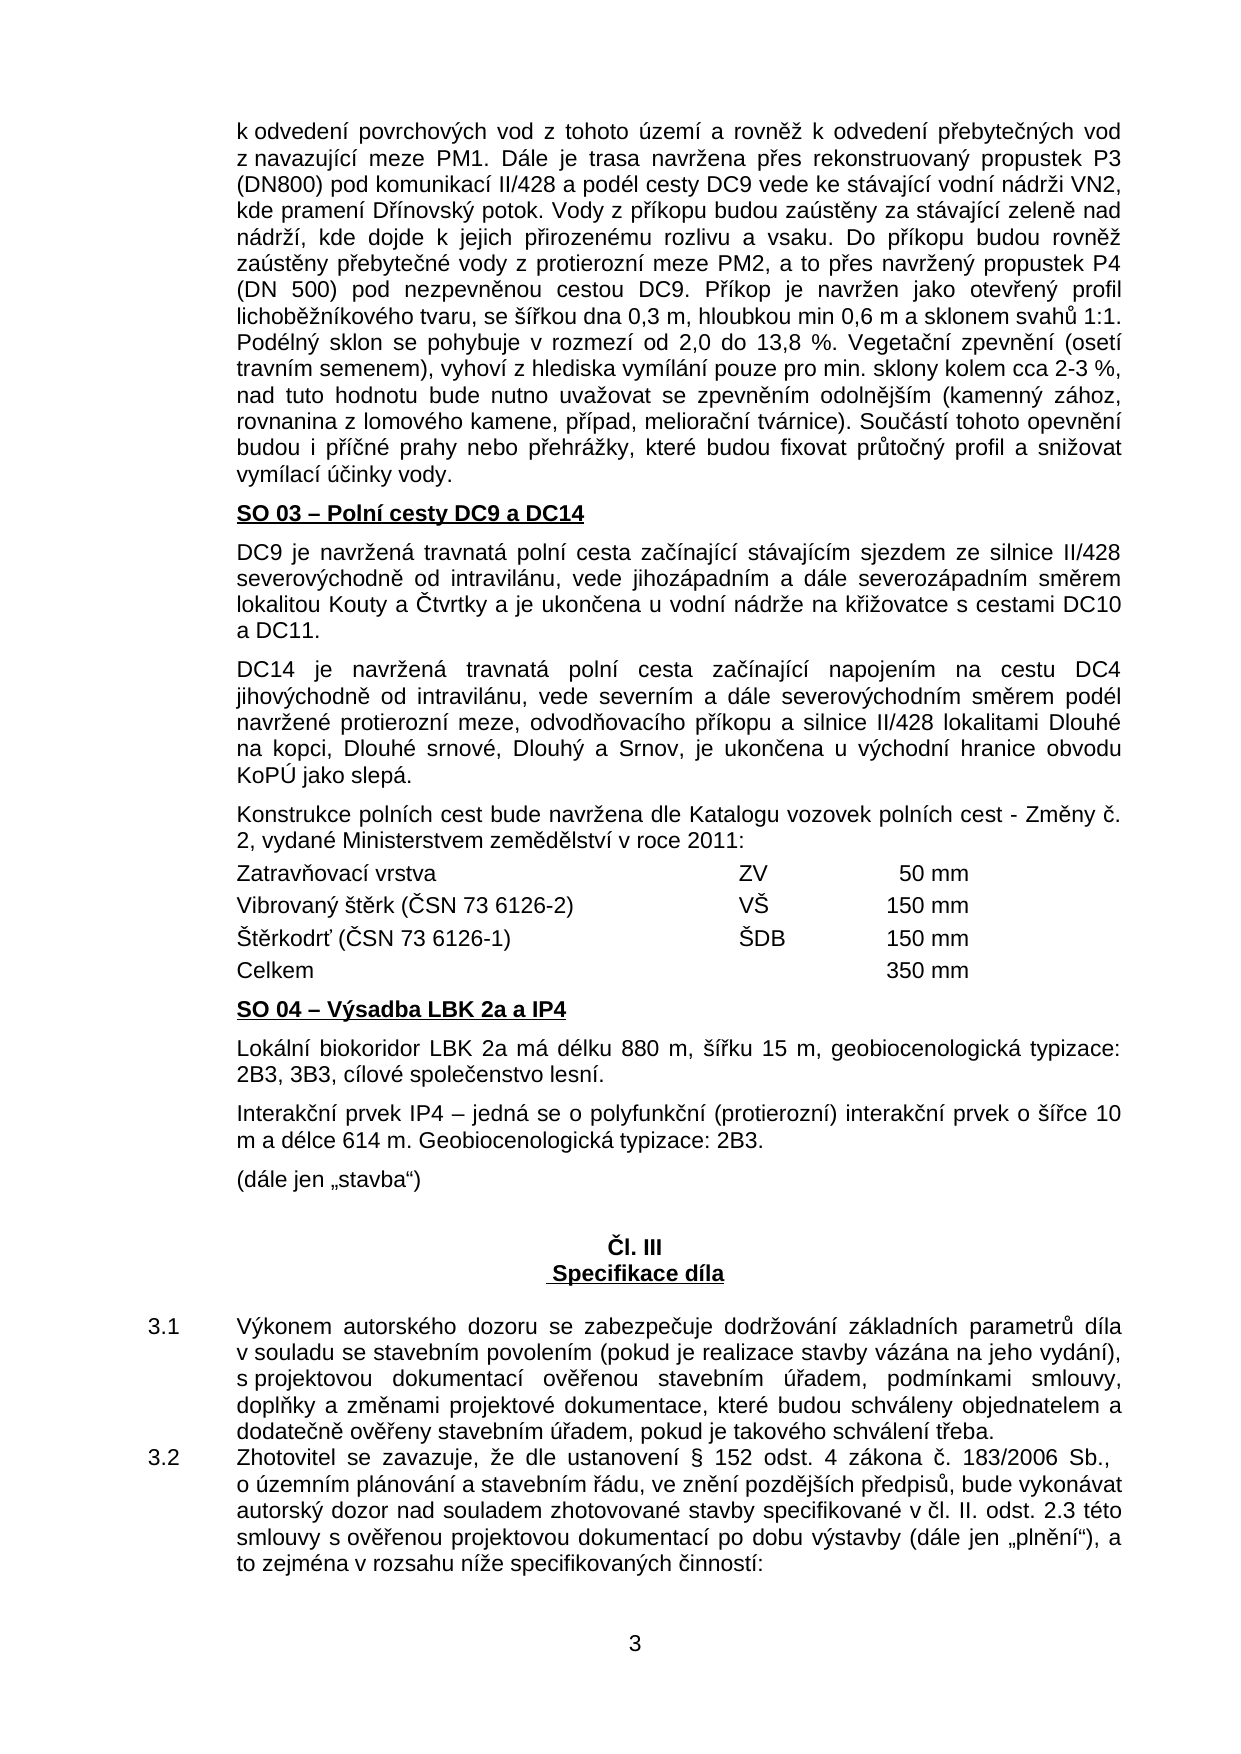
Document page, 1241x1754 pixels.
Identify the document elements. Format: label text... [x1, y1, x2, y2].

text DC14 je navržená travnatá polní cesta začínající napojením na cestu DC4 jihovýchodně od intravilánu, vede severním a dále severovýchodním směrem podél navržené protierozní meze, odvodňovacího příkopu a silnice II/428 lokalitami Dlouhé na kopci, Dlouhé srnové, Dlouhý a Srnov, je ukončena u východní hranice obvodu KoPÚ jako slepá. [236, 656, 1122, 788]
text Specifikace díla [148, 1260, 1122, 1286]
list (dále jen „stavba“) [236, 1166, 1122, 1192]
text Lokální biokoridor LBK 2a má délku 880 m, šířku 15 m, geobiocenologická typizace: 2B3, 3B3, cílové společenstvo lesní. [236, 1035, 1122, 1088]
text Vibrovaný štěrk (ČSN 73 6126-2) VŠ 150 mm [236, 892, 1122, 918]
text Interakční prvek IP4 – jedná se o polyfunkční (protierozní) interakční prvek o šířce 10 m a délce 614 m. Geobiocenologická typizace: 2B3. [236, 1100, 1122, 1153]
text Konstrukce polních cest bude navržena dle Katalogu vozovek polních cest - Změny č. 2, vydané Ministerstvem zemědělství v roce 2011: [236, 801, 1122, 853]
list Výkonem autorského dozoru se zabezpečuje dodržování základních parametrů díla v souladu se stavebním povolením (pokud je realizace stavby vázána na jeho vydání), s projektovou dokumentací ověřenou stavebním úřadem, podmínkami smlouvy, doplňky a změnami projektové dokumentace, které budou schváleny objednatelem a dodatečně ověřeny stavebním úřadem, pokud je takového schválení třeba. [148, 1313, 1122, 1444]
text SO 04 – Výsadba LBK 2a a IP4 [236, 996, 1122, 1023]
text DC9 je navržená travnatá polní cesta začínající stávajícím sjezdem ze silnice II/428 severovýchodně od intravilánu, vede jihozápadním a dále severozápadním směrem lokalitou Kouty a Čtvrtky a je ukončena u vodní nádrže na křižovatce s cestami DC10 a DC11. [236, 538, 1122, 644]
list Zhotovitel se zavazuje, že dle ustanovení § 152 odst. 4 zákona č. 183/2006 Sb., o územním plánování a stavebním řádu, ve znění pozdějších předpisů, bude vykonávat autorský dozor nad souladem zhotovované stavby specifikované v čl. II. odst. 2.3 této smlouvy s ověřenou projektovou dokumentací po dobu výstavby (dále jen „plnění“), a to zejména v rozsahu níže specifikovaných činností: [148, 1444, 1122, 1576]
text SO 03 – Polní cesty DC9 a DC14 [236, 499, 1122, 526]
text Zatravňovací vrstva ZV 50 mm [236, 859, 1122, 886]
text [236, 118, 1122, 487]
text Celkem 350 mm [236, 957, 1122, 984]
text Čl. III [148, 1233, 1122, 1260]
text Štěrkodrť (ČSN 73 6126-1) ŠDB 150 mm [236, 925, 1122, 951]
